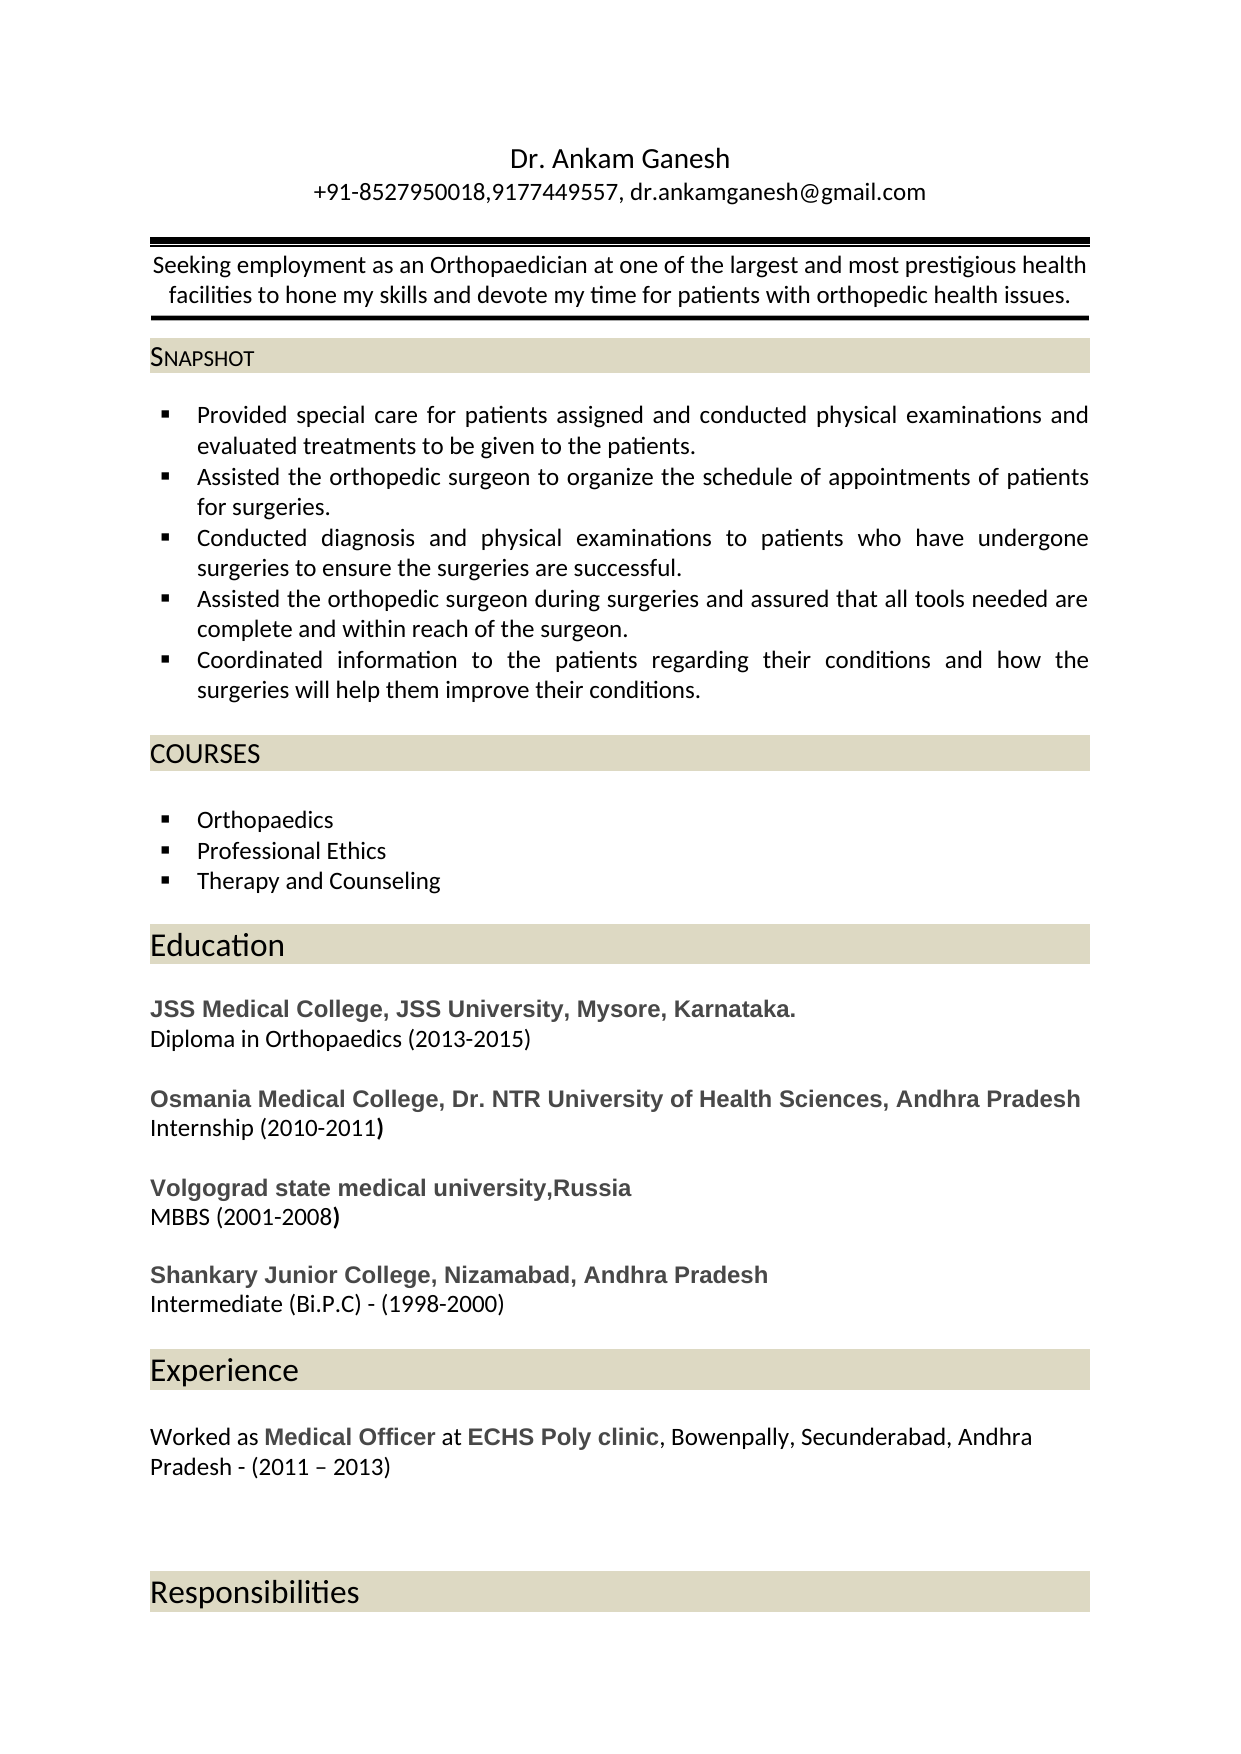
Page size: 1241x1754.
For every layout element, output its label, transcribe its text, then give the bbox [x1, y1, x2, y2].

text Responsibilities [150, 1571, 1090, 1612]
list Provided special care for patients assigned and conducted physical examinations and evaluated treatments to be given to the patients. [159, 399, 1090, 461]
list Assisted the orthopedic surgeon during surgeries and assured that all tools needed are complete and within reach of the surgeon. [159, 583, 1090, 644]
text Experience [150, 1349, 1090, 1390]
text Seeking employment as an Orthopaedician at one of the largest and most prestigious health facilities to hone my skills and devote my time for patients with orthopedic health issues. [150, 247, 1090, 338]
list Assisted the orthopedic surgeon to organize the schedule of appointments of patients for surgeries. [159, 461, 1090, 522]
text Shankary Junior College, Nizamabad, Andhra Pradesh Intermediate (Bi.P.C) - (1998-2000) [150, 1261, 1090, 1319]
text +91-8527950018,9177449557, dr.ankamganesh@gmail.com [150, 176, 1090, 207]
text SNAPSHOT [150, 338, 1090, 373]
text Osmania Medical College, Dr. NTR University of Health Sciences, Andhra Pradesh Internship (2010-2011) [150, 1084, 1090, 1143]
text Education [150, 924, 1090, 964]
text Dr. Ankam Ganesh [150, 141, 1090, 176]
text Volgograd state medical university,Russia MBBS (2001-2008) [150, 1174, 1090, 1261]
text COURSES [150, 735, 1090, 771]
picture [151, 309, 1089, 326]
list Professional Ethics [159, 835, 1090, 865]
list Conducted diagnosis and physical examinations to patients who have undergone surgeries to ensure the surgeries are successful. [159, 522, 1090, 583]
list Therapy and Counseling [159, 865, 1090, 896]
text JSS Medical College, JSS University, Mysore, Karnataka. Diploma in Orthopaedics (2013-2015) [150, 995, 1090, 1053]
list Orthopaedics [159, 804, 1090, 835]
list Coordinated information to the patients regarding their conditions and how the surgeries will help them improve their conditions. [159, 644, 1090, 705]
text Worked as Medical Officer at ECHS Poly clinic, Bowenpally, Secunderabad, Andhra Pradesh - (2011 – 2013) [150, 1421, 1090, 1510]
